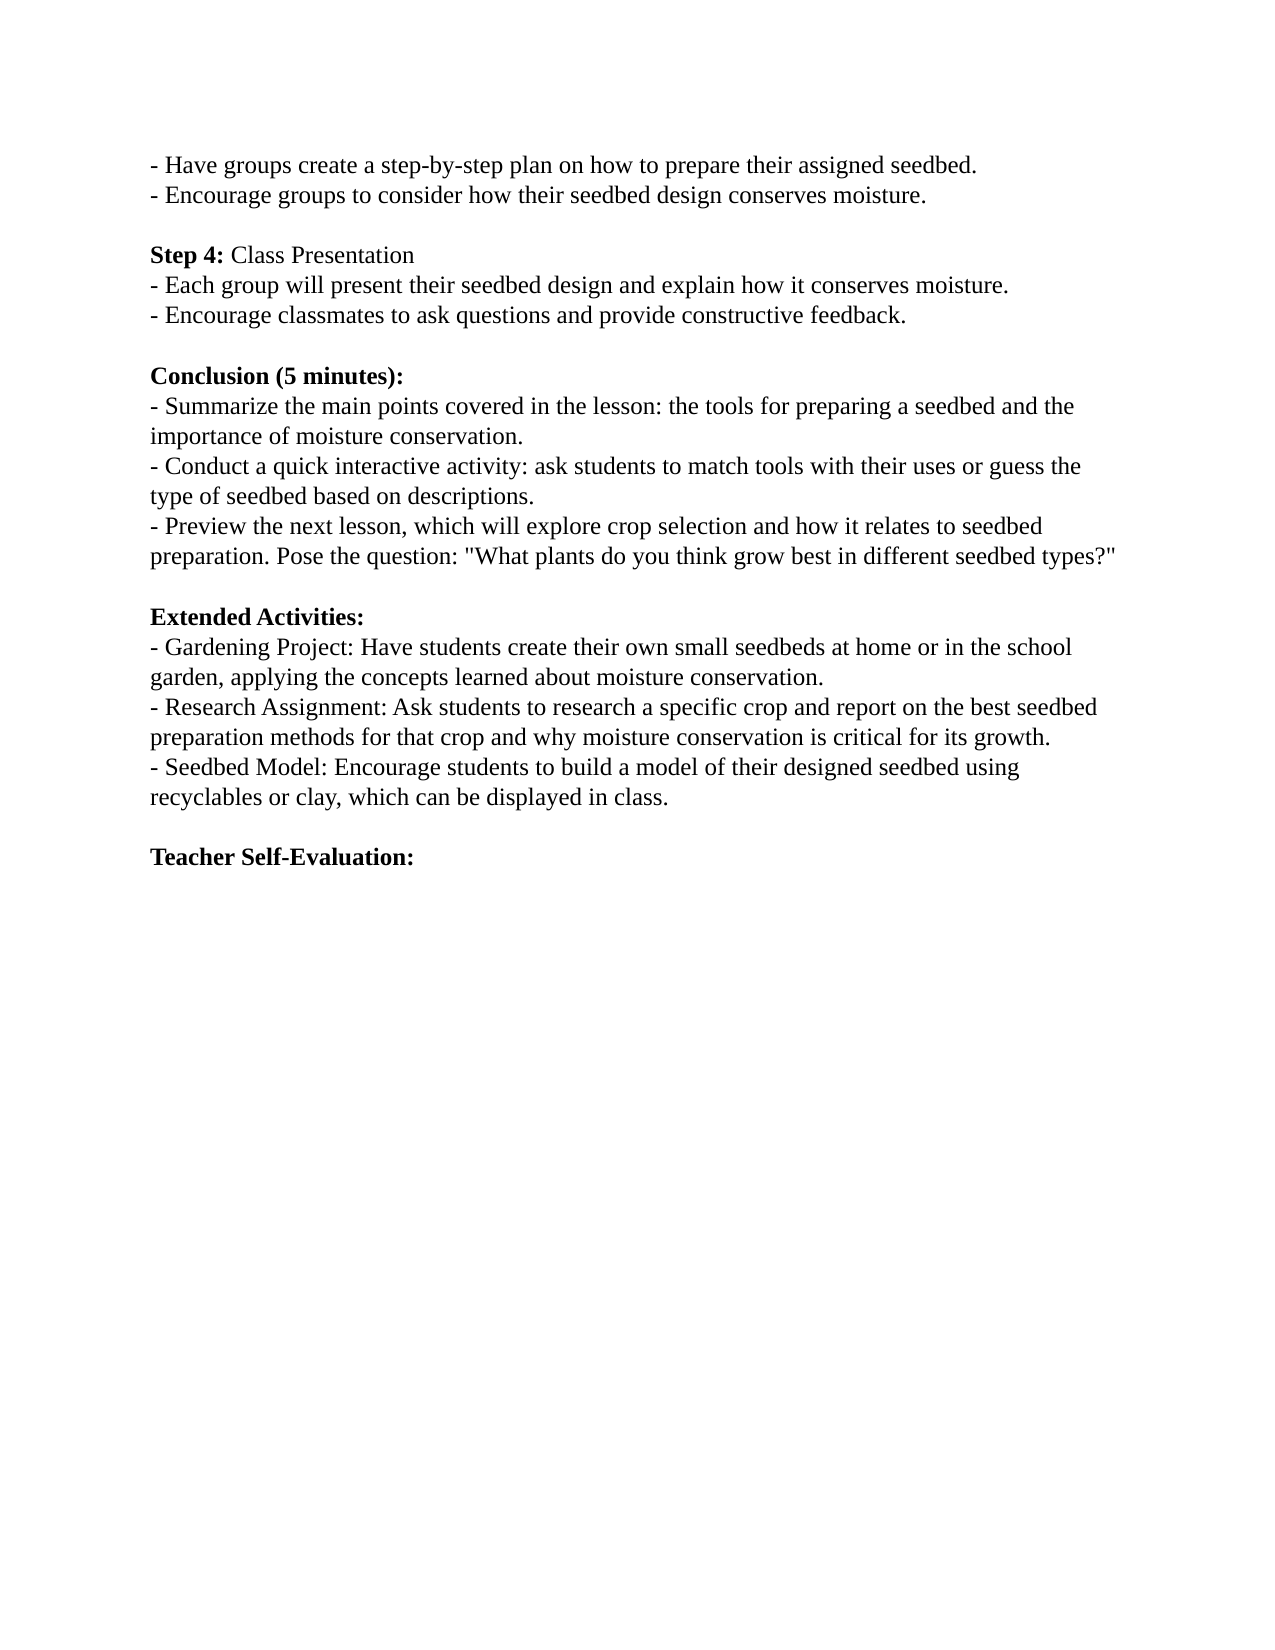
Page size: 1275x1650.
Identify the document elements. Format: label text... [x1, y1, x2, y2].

text - Gardening Project: Have students create their own small seedbeds at home or in the school garden, applying the concepts learned about moisture conservation. [150, 632, 1125, 691]
text Conclusion (5 minutes): [150, 361, 1125, 389]
text Extended Activities: [150, 602, 1125, 630]
text - Encourage groups to consider how their seedbed design conserves moisture. [150, 180, 1125, 209]
text Step 4: Class Presentation [150, 240, 1125, 269]
text - Encourage classmates to ask questions and provide constructive feedback. [150, 301, 1125, 329]
text - Seedbed Model: Encourage students to build a model of their designed seedbed using recyclables or clay, which can be displayed in class. [150, 752, 1125, 811]
text - Each group will present their seedbed design and explain how it conserves moisture. [150, 270, 1125, 299]
text - Have groups create a step-by-step plan on how to prepare their assigned seedbed. [150, 150, 1125, 179]
text Teacher Self-Evaluation: [150, 842, 1125, 871]
text - Summarize the main points covered in the lesson: the tools for preparing a seedbed and the importance of moisture conservation. [150, 391, 1125, 450]
text - Research Assignment: Ask students to research a specific crop and report on the best seedbed preparation methods for that crop and why moisture conservation is critical for its growth. [150, 692, 1125, 751]
text - Preview the next lesson, which will explore crop selection and how it relates to seedbed preparation. Pose the question: "What plants do you think grow best in different seedbed types?" [150, 511, 1125, 570]
text - Conduct a quick interactive activity: ask students to match tools with their uses or guess the type of seedbed based on descriptions. [150, 451, 1125, 510]
